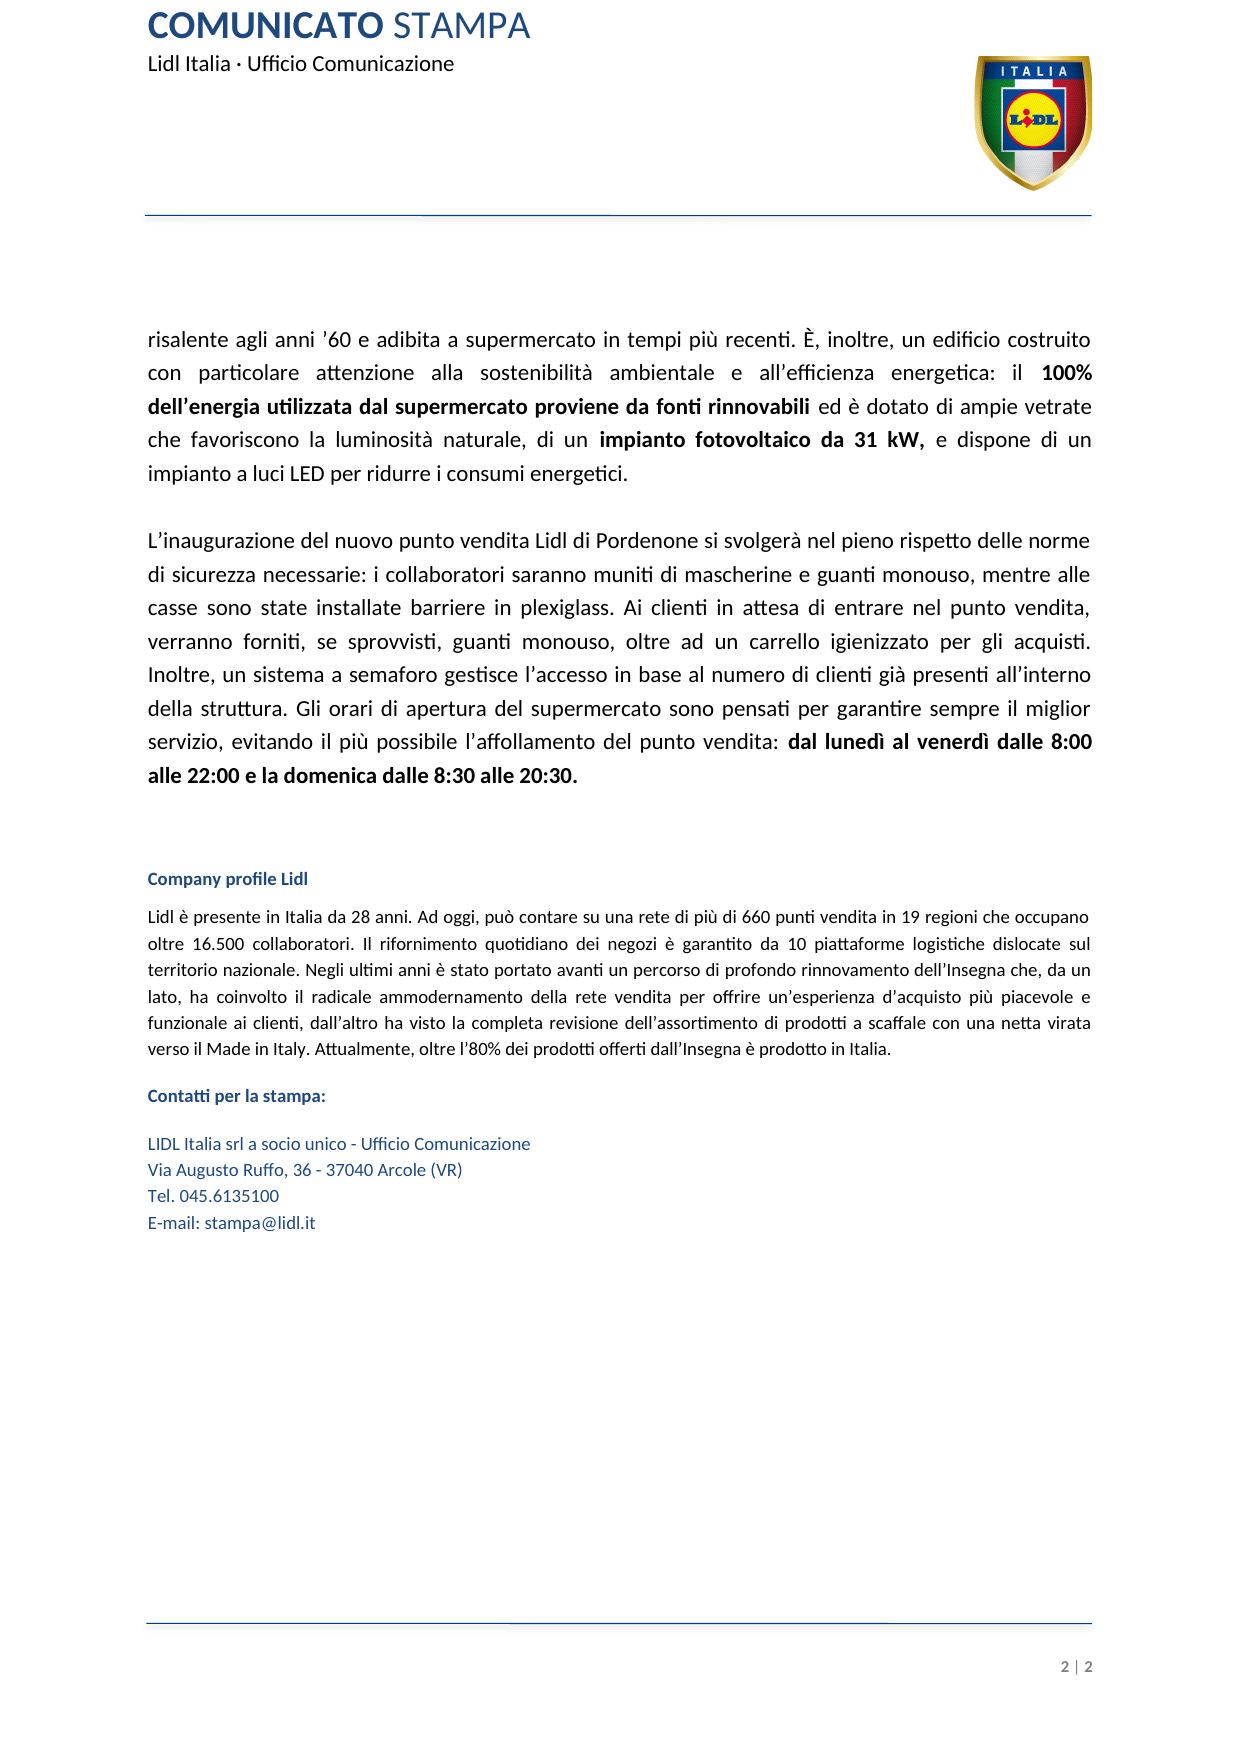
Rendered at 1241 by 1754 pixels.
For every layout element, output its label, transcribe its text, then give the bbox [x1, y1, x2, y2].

picture [974, 56, 1093, 191]
text Company profile Lidl [148, 867, 1092, 890]
text Contatti per la stampa: [148, 1085, 1092, 1108]
text E-mail: stampa@lidl.it [148, 1211, 1092, 1234]
text LIDL Italia srl a socio unico - Ufficio Comunicazione [148, 1132, 1092, 1155]
text L’inaugurazione del nuovo punto vendita Lidl di Pordenone si svolgerà nel pieno rispetto delle norme di sicurezza necessarie: i collaboratori saranno muniti di mascherine e guanti monouso, mentre alle casse sono state installate barriere in plexiglass. Ai clienti in attesa di entrare nel punto vendita, verranno forniti, se sprovvisti, guanti monouso, oltre ad un carrello igienizzato per gli acquisti. Inoltre, un sistema a semaforo gestisce l’accesso in base al numero di clienti già presenti all’interno della struttura. Gli orari di apertura del supermercato sono pensati per garantire sempre il miglior servizio, evitando il più possibile l’affollamento del punto vendita: dal lunedì al venerdì dalle 8:00 alle 22:00 e la domenica dalle 8:30 alle 20:30. [148, 526, 1092, 789]
text Tel. 045.6135100 [148, 1184, 1092, 1207]
text Via Augusto Ruffo, 36 - 37040 Arcole (VR) [148, 1158, 1092, 1181]
text Lidl è presente in Italia da 28 anni. Ad oggi, può contare su una rete di più di 660 punti vendita in 19 regioni che occupano oltre 16.500 collaboratori. Il rifornimento quotidiano dei negozi è garantito da 10 piattaforme logistiche dislocate sul territorio nazionale. Negli ultimi anni è stato portato avanti un percorso di profondo rinnovamento dell’Insegna che, da un lato, ha coinvolto il radicale ammodernamento della rete vendita per offrire un’esperienza d’acquisto più piacevole e funzionale ai clienti, dall’altro ha visto la completa revisione dell’assortimento di prodotti a scaffale con una netta virata verso il Made in Italy. Attualmente, oltre l’80% dei prodotti offerti dall’Insegna è prodotto in Italia. [148, 906, 1092, 1060]
